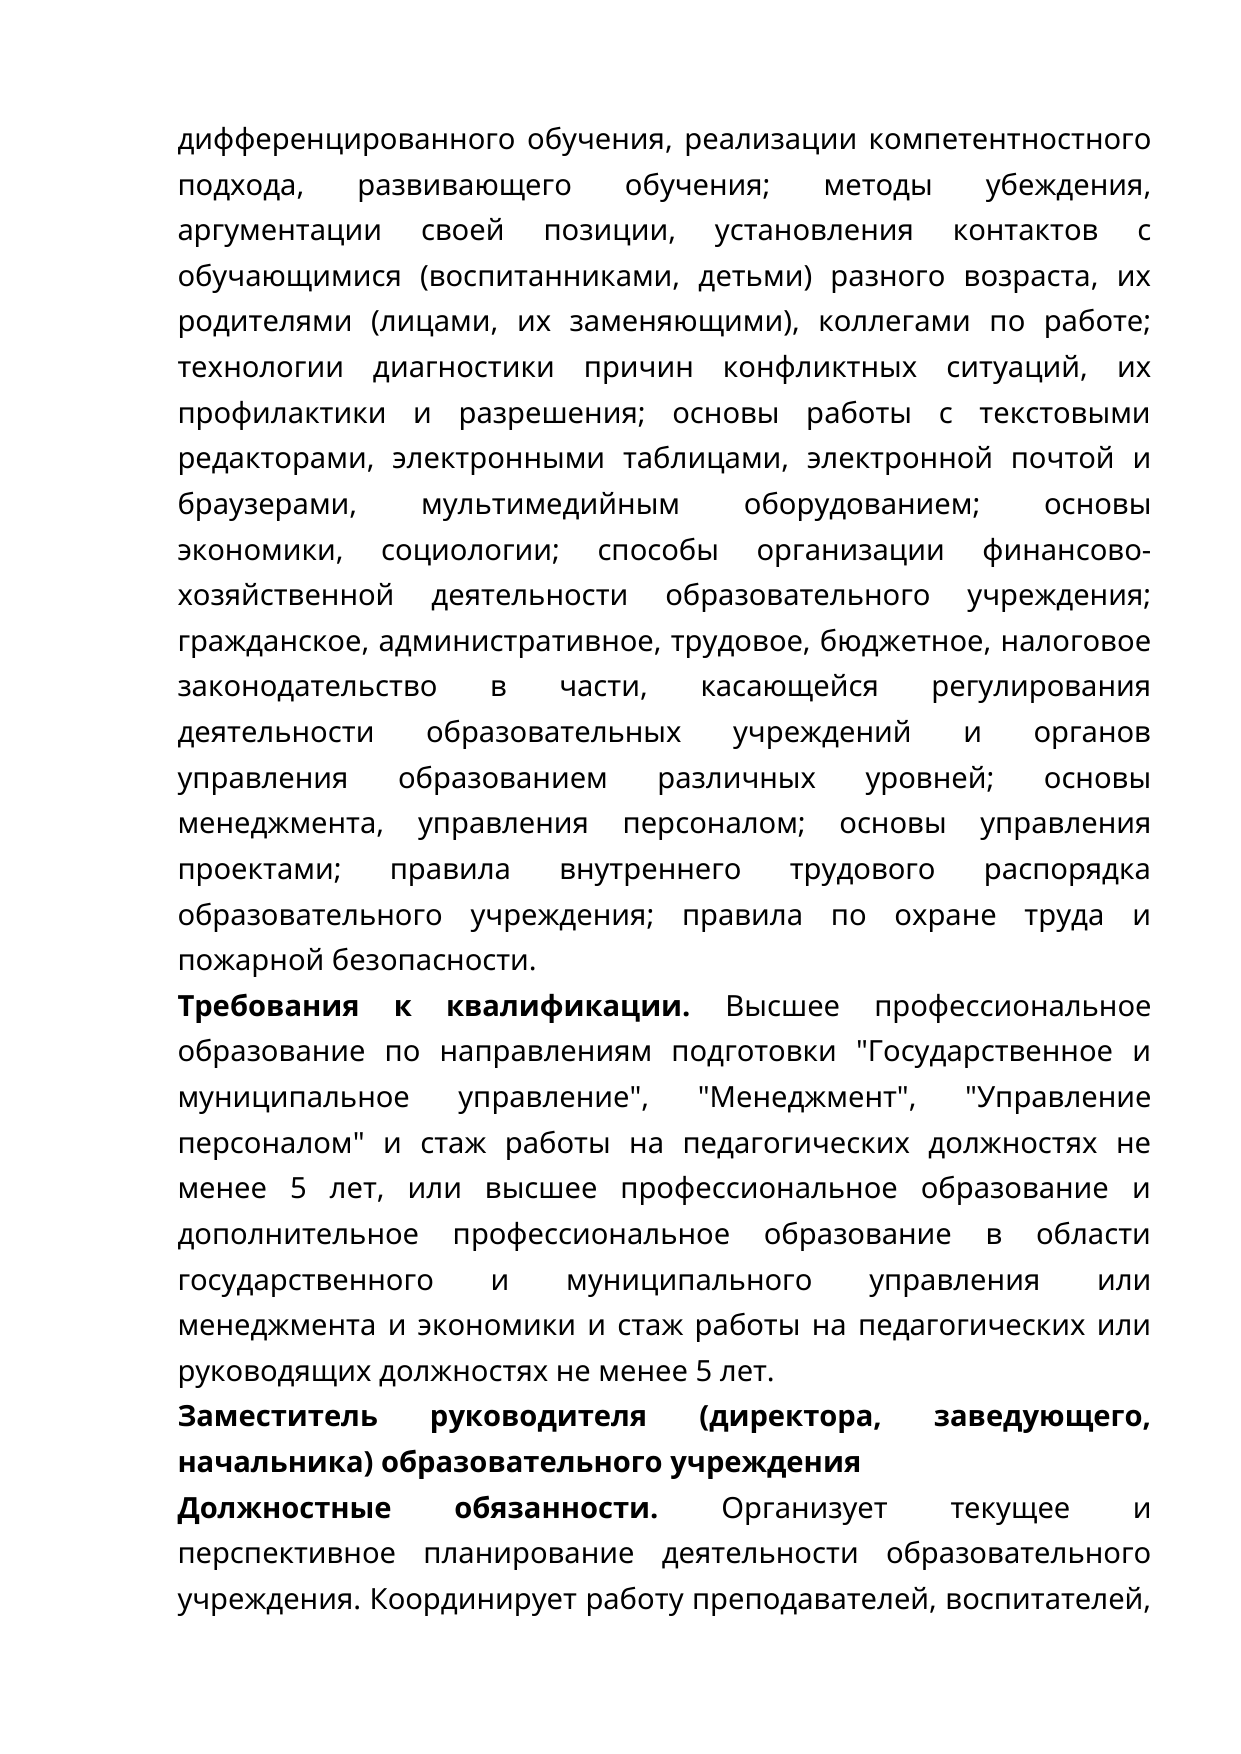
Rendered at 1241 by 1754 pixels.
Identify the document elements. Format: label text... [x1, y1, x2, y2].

text Заместитель руководителя (директора, заведующего, начальника) образовательного учреждения [177, 1396, 1152, 1481]
text Требования к квалификации. Высшее профессиональное образование по направлениям подготовки "Государственное и муниципальное управление", "Менеджмент", "Управление персоналом" и стаж работы на педагогических должностях не менее 5 лет, или высшее профессиональное образование и дополнительное профессиональное образование в области государственного и муниципального управления или менеджмента и экономики и стаж работы на педагогических или руководящих должностях не менее 5 лет. [177, 985, 1152, 1390]
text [177, 1487, 1152, 1618]
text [177, 118, 1152, 979]
